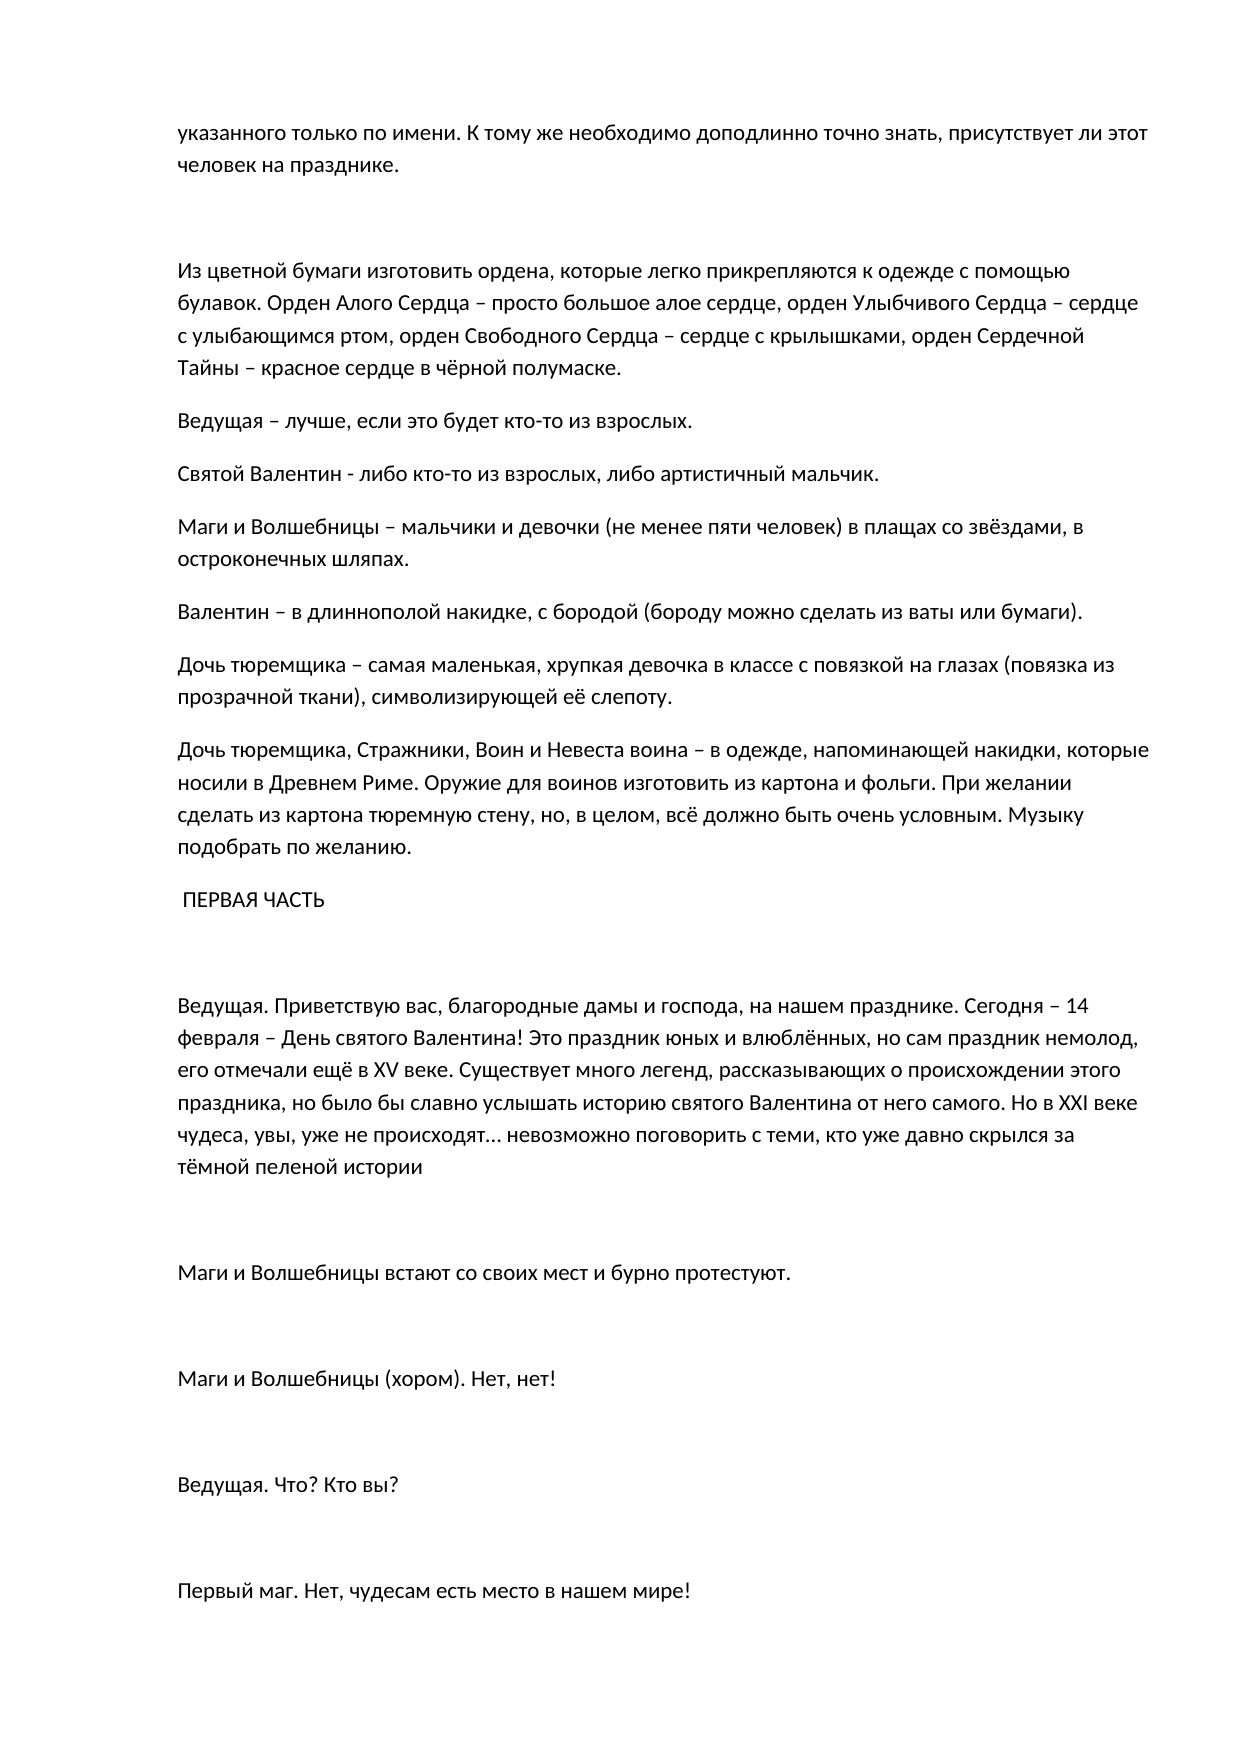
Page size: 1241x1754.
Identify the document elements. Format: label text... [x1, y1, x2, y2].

text Маги и Волшебницы встают со своих мест и бурно протестуют. [177, 1258, 1152, 1286]
text Из цветной бумаги изготовить ордена, которые легко прикрепляются к одежде с помощью булавок. Орден Алого Сердца – просто большое алое сердце, орден Улыбчивого Сердца – сердце с улыбающимся ртом, орден Свободного Сердца – сердце с крылышками, орден Сердечной Тайны – красное сердце в чёрной полумаске. [177, 256, 1152, 381]
text Первый маг. Нет, чудесам есть место в нашем мире! [177, 1576, 1152, 1604]
text Маги и Волшебницы (хором). Нет, нет! [177, 1364, 1152, 1392]
text Ведущая. Что? Кто вы? [177, 1470, 1152, 1498]
text Ведущая – лучше, если это будет кто-то из взрослых. [177, 406, 1152, 434]
text Дочь тюремщика – самая маленькая, хрупкая девочка в классе с повязкой на глазах (повязка из прозрачной ткани), символизирующей её слепоту. [177, 650, 1152, 710]
text Ведущая. Приветствую вас, благородные дамы и господа, на нашем празднике. Сегодня – 14 февраля – День святого Валентина! Это праздник юных и влюблённых, но сам праздник немолод, его отмечали ещё в XV веке. Существует много легенд, рассказывающих о происхождении этого праздника, но было бы славно услышать историю святого Валентина от него самого. Но в XXI веке чудеса, увы, уже не происходят… невозможно поговорить с теми, кто уже давно скрылся за тёмной пеленой истории [177, 991, 1152, 1180]
text Валентин – в длиннополой накидке, с бородой (бороду можно сделать из ваты или бумаги). [177, 597, 1152, 625]
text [177, 118, 1152, 178]
text Дочь тюремщика, Стражники, Воин и Невеста воина – в одежде, напоминающей накидки, которые носили в Древнем Риме. Оружие для воинов изготовить из картона и фольги. При желании сделать из картона тюремную стену, но, в целом, всё должно быть очень условным. Музыку подобрать по желанию. [177, 735, 1152, 860]
text Маги и Волшебницы – мальчики и девочки (не менее пяти человек) в плащах со звёздами, в остроконечных шляпах. [177, 512, 1152, 572]
text ПЕРВАЯ ЧАСТЬ [177, 885, 1152, 913]
text Святой Валентин - либо кто-то из взрослых, либо артистичный мальчик. [177, 459, 1152, 487]
